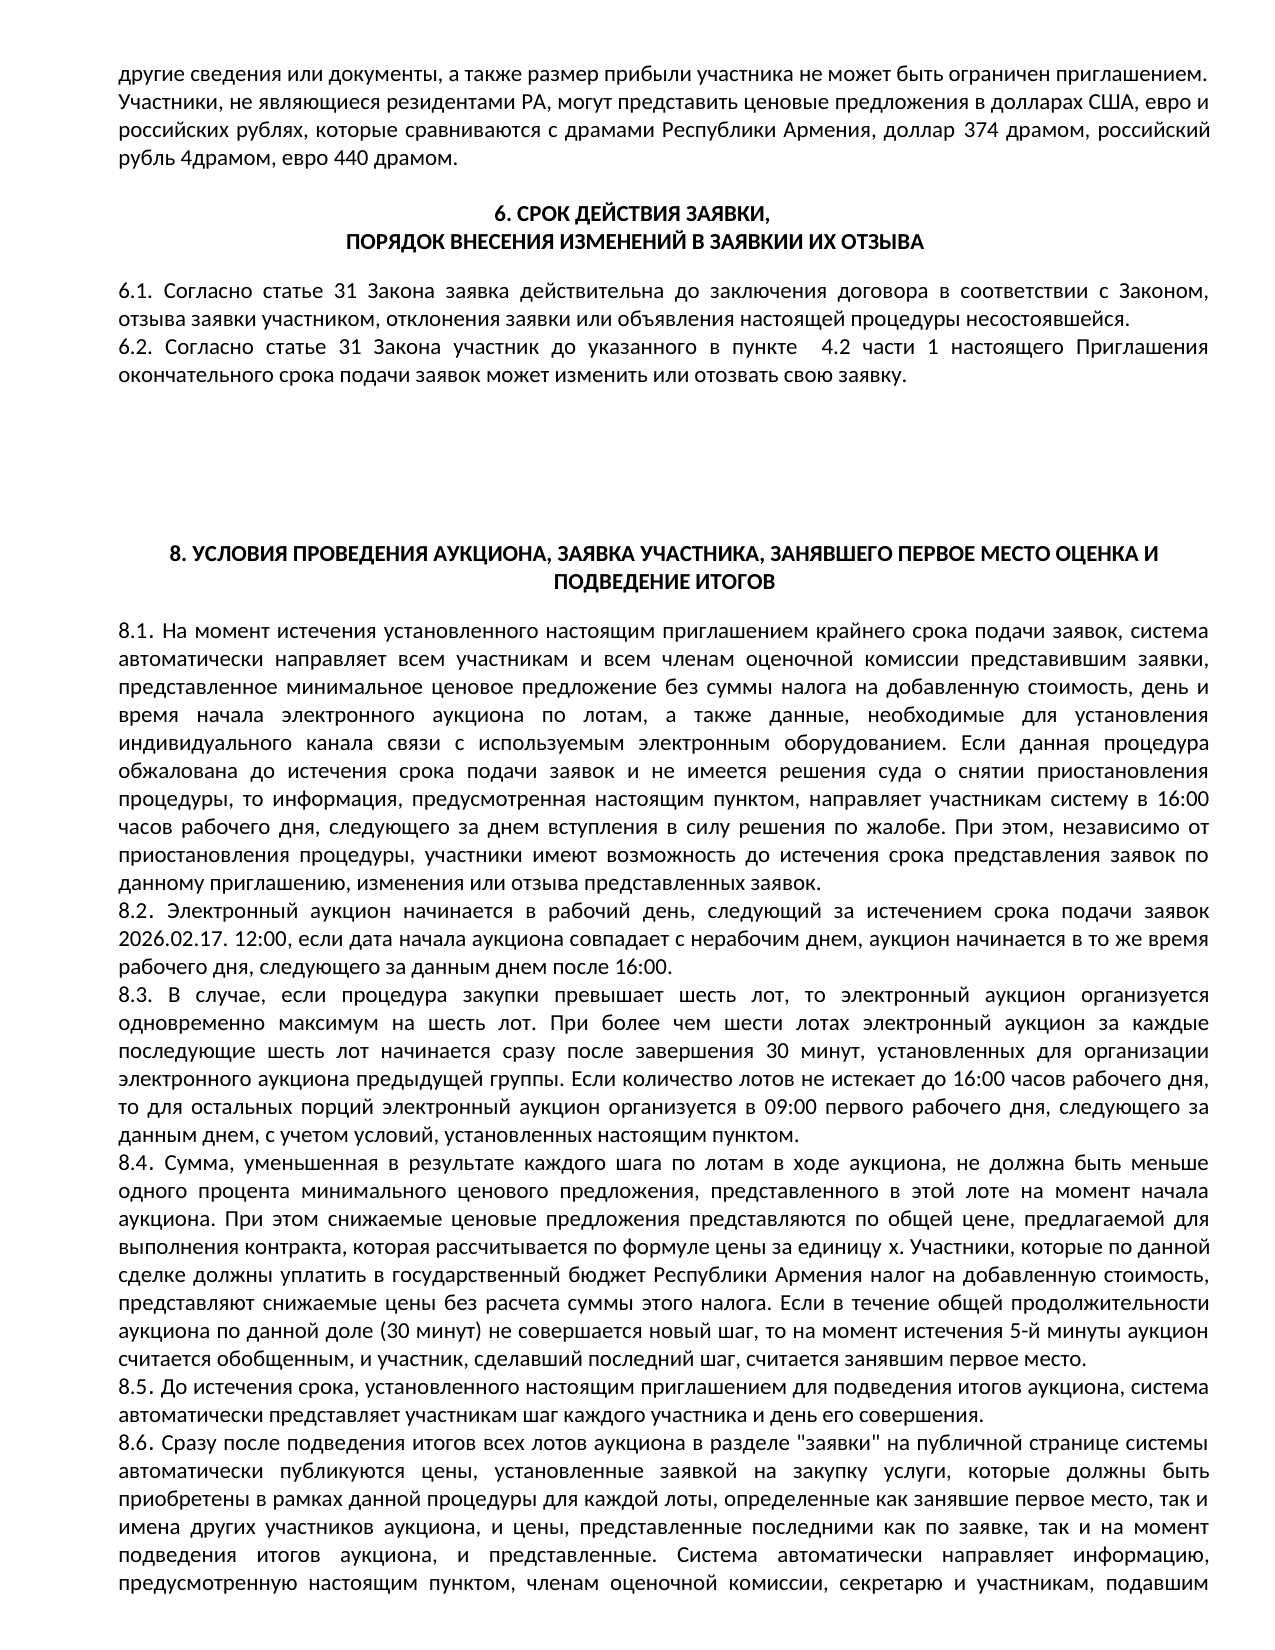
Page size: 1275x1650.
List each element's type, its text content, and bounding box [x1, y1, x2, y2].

text 8.2․ Электронный аукцион начинается в рабочий день, следующий за истечением срока подачи заявок 2026.02.17. 12:00 , если дата начала аукциона совпадает с нерабочим днем, аукцион начинается в то же время рабочего дня, следующего за данным днем после 16:00. [118, 896, 1211, 980]
text Участники, не являющиеся резидентами РА, могут представить ценовые предложения в долларах США, евро и российских рублях, которые сравниваются с драмами Республики Армения, доллар 374 драмом, российский рубль 4драмом, евро 440 драмом. [118, 87, 1211, 171]
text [118, 1428, 1211, 1596]
text 8. УСЛОВИЯ ПРОВЕДЕНИЯ АУКЦИОНА, ЗАЯВКА УЧАСТНИКА, ЗАНЯВШЕГО ПЕРВОЕ МЕСТО ОЦЕНКА И ПОДВЕДЕНИЕ ИТОГОВ [118, 539, 1211, 595]
text 8.4․ Сумма, уменьшенная в результате каждого шага по лотам в ходе аукциона, не должна быть меньше одного процента минимального ценового предложения, представленного в этой лоте на момент начала аукциона. При этом снижаемые ценовые предложения представляются по общей цене, предлагаемой для выполнения контракта, которая рассчитывается по формуле цены за единицу x. Участники, которые по данной сделке должны уплатить в государственный бюджет Республики Армения налог на добавленную стоимость, представляют снижаемые цены без расчета суммы этого налога. Если в течение общей продолжительности аукциона по данной доле (30 минут) не совершается новый шаг, то на момент истечения 5-й минуты аукцион считается обобщенным, и участник, сделавший последний шаг, считается занявшим первое место. [118, 1148, 1211, 1372]
text 6.2. Согласно статье 31 Закона участник до указанного в пункте 4.2 части 1 настоящего Приглашения окончательного срока подачи заявок может изменить или отозвать свою заявку. [118, 332, 1211, 388]
text 6.1. Согласно статье 31 Закона заявка действительна до заключения договора в соответствии с Законом, отзыва заявки участником, отклонения заявки или объявления настоящей процедуры несостоявшейся. [118, 276, 1211, 332]
text 8.5․ До истечения срока, установленного настоящим приглашением для подведения итогов аукциона, система автоматически представляет участникам шаг каждого участника и день его совершения. [118, 1372, 1211, 1428]
text 8.3. В случае, если процедура закупки превышает шесть лот, то электронный аукцион организуется одновременно максимум на шесть лот. При более чем шести лотах электронный аукцион за каждые последующие шесть лот начинается сразу после завершения 30 минут, установленных для организации электронного аукциона предыдущей группы. Если количество лотов не истекает до 16:00 часов рабочего дня, то для остальных порций электронный аукцион организуется в 09:00 первого рабочего дня, следующего за данным днем, с учетом условий, установленных настоящим пунктом. [118, 980, 1211, 1148]
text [118, 59, 1211, 87]
text 8.1․ На момент истечения установленного настоящим приглашением крайнего срока подачи заявок, система автоматически направляет всем участникам и всем членам оценочной комиссии представившим заявки, представленное минимальное ценовое предложение без суммы налога на добавленную стоимость, день и время начала электронного аукциона по лотам, а также данные, необходимые для установления индивидуального канала связи с используемым электронным оборудованием. Если данная процедура обжалована до истечения срока подачи заявок и не имеется решения суда о снятии приостановления процедуры, то информация, предусмотренная настоящим пунктом, направляет участникам систему в 16:00 часов рабочего дня, следующего за днем вступления в силу решения по жалобе. При этом, независимо от приостановления процедуры, участники имеют возможность до истечения срока представления заявок по данному приглашению, изменения или отзыва представленных заявок. [118, 616, 1211, 896]
text 6. СРОК ДЕЙСТВИЯ ЗАЯВКИ, ПОРЯДОК ВНЕСЕНИЯ ИЗМЕНЕНИЙ В ЗАЯВКИИ ИХ ОТЗЫВА [118, 199, 1152, 255]
